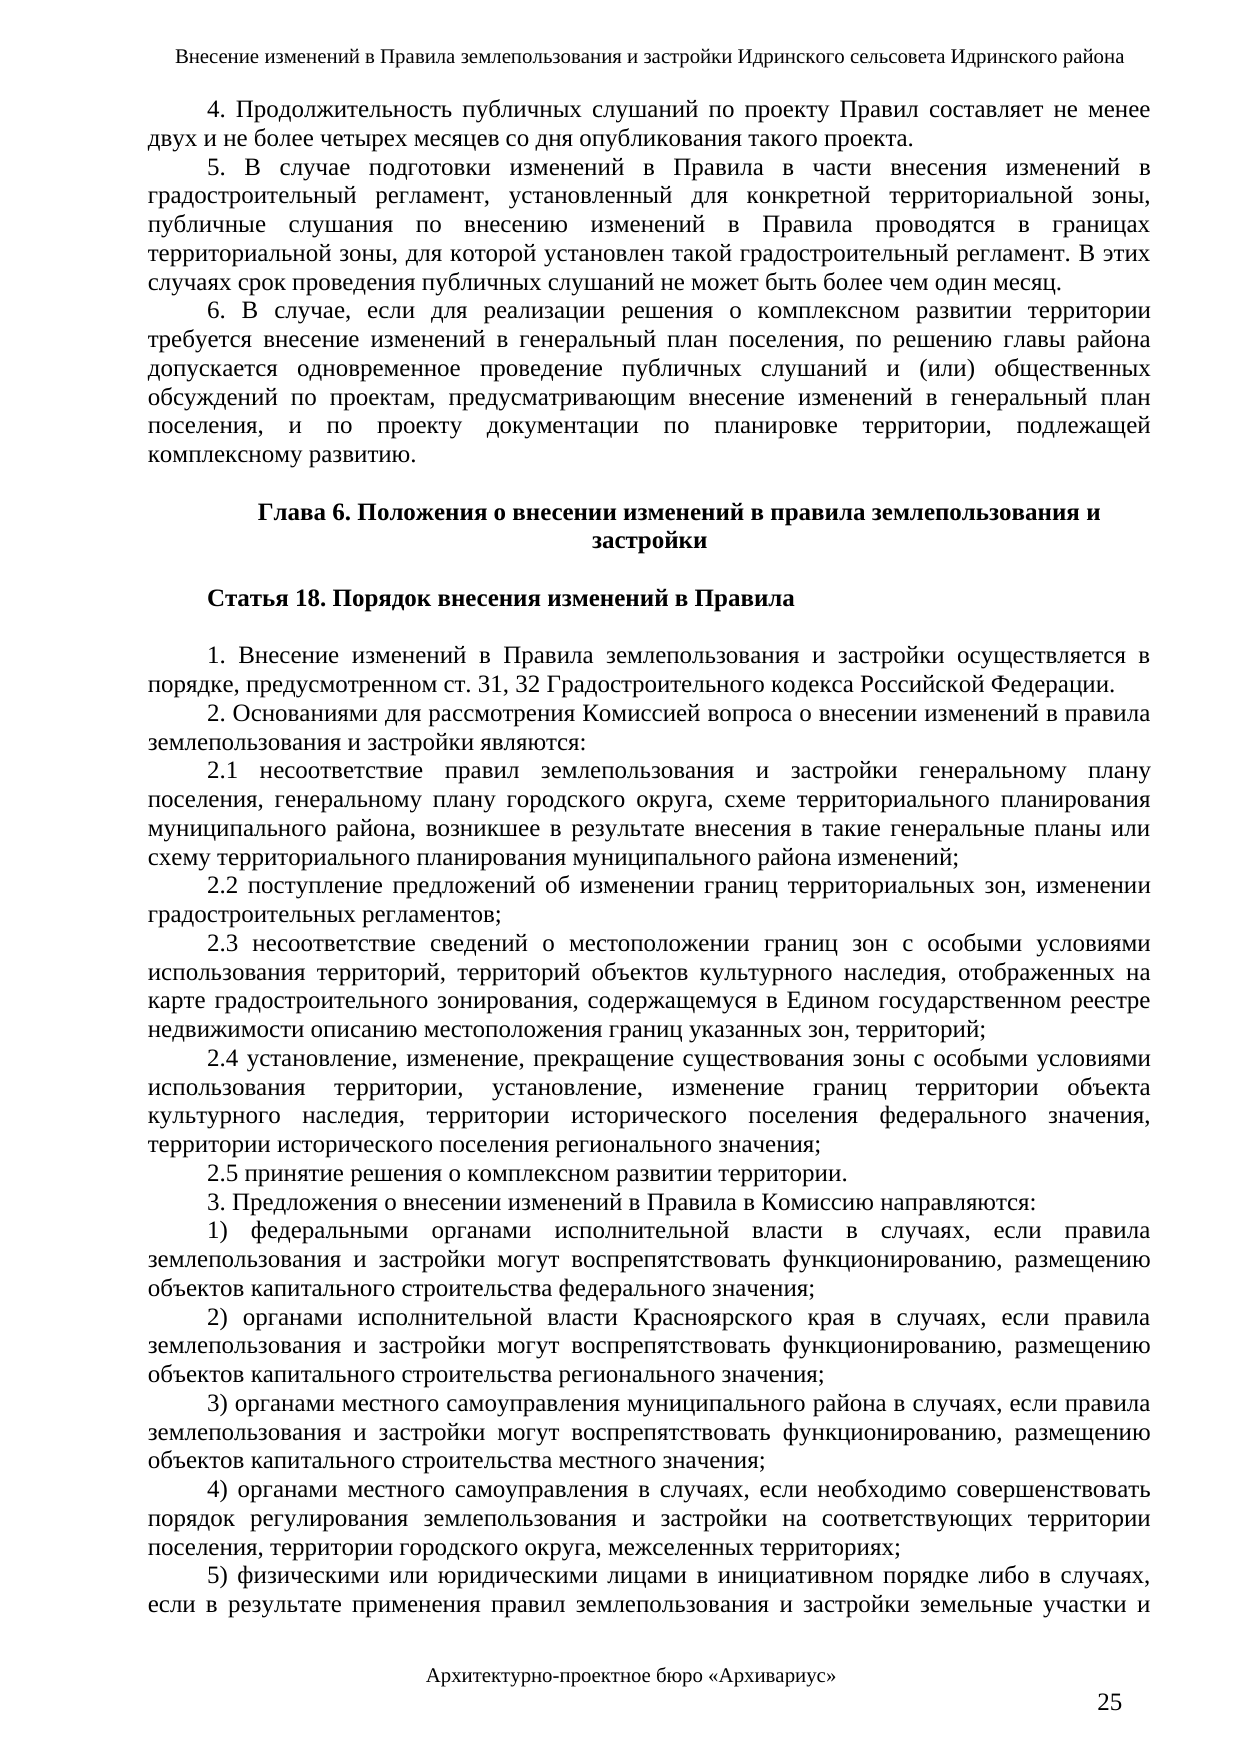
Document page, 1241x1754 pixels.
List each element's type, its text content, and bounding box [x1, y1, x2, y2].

text 5. В случае подготовки изменений в Правила в части внесения изменений в градостроительный регламент, установленный для конкретной территориальной зоны, публичные слушания по внесению изменений в Правила проводятся в границах территориальной зоны, для которой установлен такой градостроительный регламент. В этих случаях срок проведения публичных слушаний не может быть более чем один месяц. [148, 152, 1152, 295]
text 2.1 несоответствие правил землепользования и застройки генеральному плану поселения, генеральному плану городского округа, схеме территориального планирования муниципального района, возникшее в результате внесения в такие генеральные планы или схему территориального планирования муниципального района изменений; [148, 755, 1152, 870]
text 2.4 установление, изменение, прекращение существования зоны с особыми условиями использования территории, установление, изменение границ территории объекта культурного наследия, территории исторического поселения федерального значения, территории исторического поселения регионального значения; [148, 1043, 1152, 1158]
text 3. Предложения о внесении изменений в Правила в Комиссию направляются: [148, 1187, 1152, 1215]
text 1. Внесение изменений в Правила землепользования и застройки осуществляется в порядке, предусмотренном ст. 31, 32 Градостроительного кодекса Российской Федерации. [148, 640, 1152, 698]
text 2.2 поступление предложений об изменении границ территориальных зон, изменении градостроительных регламентов; [148, 870, 1152, 928]
text 2.3 несоответствие сведений о местоположении границ зон с особыми условиями использования территорий, территорий объектов культурного наследия, отображенных на карте градостроительного зонирования, содержащемуся в Едином государственном реестре недвижимости описанию местоположения границ указанных зон, территорий; [148, 928, 1152, 1043]
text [148, 1560, 1152, 1618]
text 2. Основаниями для рассмотрения Комиссией вопроса о внесении изменений в правила землепользования и застройки являются: [148, 698, 1152, 755]
text 1) федеральными органами исполнительной власти в случаях, если правила землепользования и застройки могут воспрепятствовать функционированию, размещению объектов капитального строительства федерального значения; [148, 1215, 1152, 1302]
text 4) органами местного самоуправления в случаях, если необходимо совершенствовать порядок регулирования землепользования и застройки на соответствующих территории поселения, территории городского округа, межселенных территориях; [148, 1474, 1152, 1560]
text 2.5 принятие решения о комплексном развитии территории. [148, 1158, 1152, 1187]
text 3) органами местного самоуправления муниципального района в случаях, если правила землепользования и застройки могут воспрепятствовать функционированию, размещению объектов капитального строительства местного значения; [148, 1388, 1152, 1474]
text 4. Продолжительность публичных слушаний по проекту Правил составляет не менее двух и не более четырех месяцев со дня опубликования такого проекта. [148, 94, 1152, 152]
text 2) органами исполнительной власти Красноярского края в случаях, если правила землепользования и застройки могут воспрепятствовать функционированию, размещению объектов капитального строительства регионального значения; [148, 1302, 1152, 1388]
text Статья 18. Порядок внесения изменений в Правила [148, 583, 1152, 612]
text 6. В случае, если для реализации решения о комплексном развитии территории требуется внесение изменений в генеральный план поселения, по решению главы района допускается одновременное проведение публичных слушаний и (или) общественных обсуждений по проектам, предусматривающим внесение изменений в генеральный план поселения, и по проекту документации по планировке территории, подлежащей комплексному развитию. [148, 295, 1152, 468]
text Глава 6. Положения о внесении изменений в правила землепользования и застройки [148, 497, 1152, 554]
